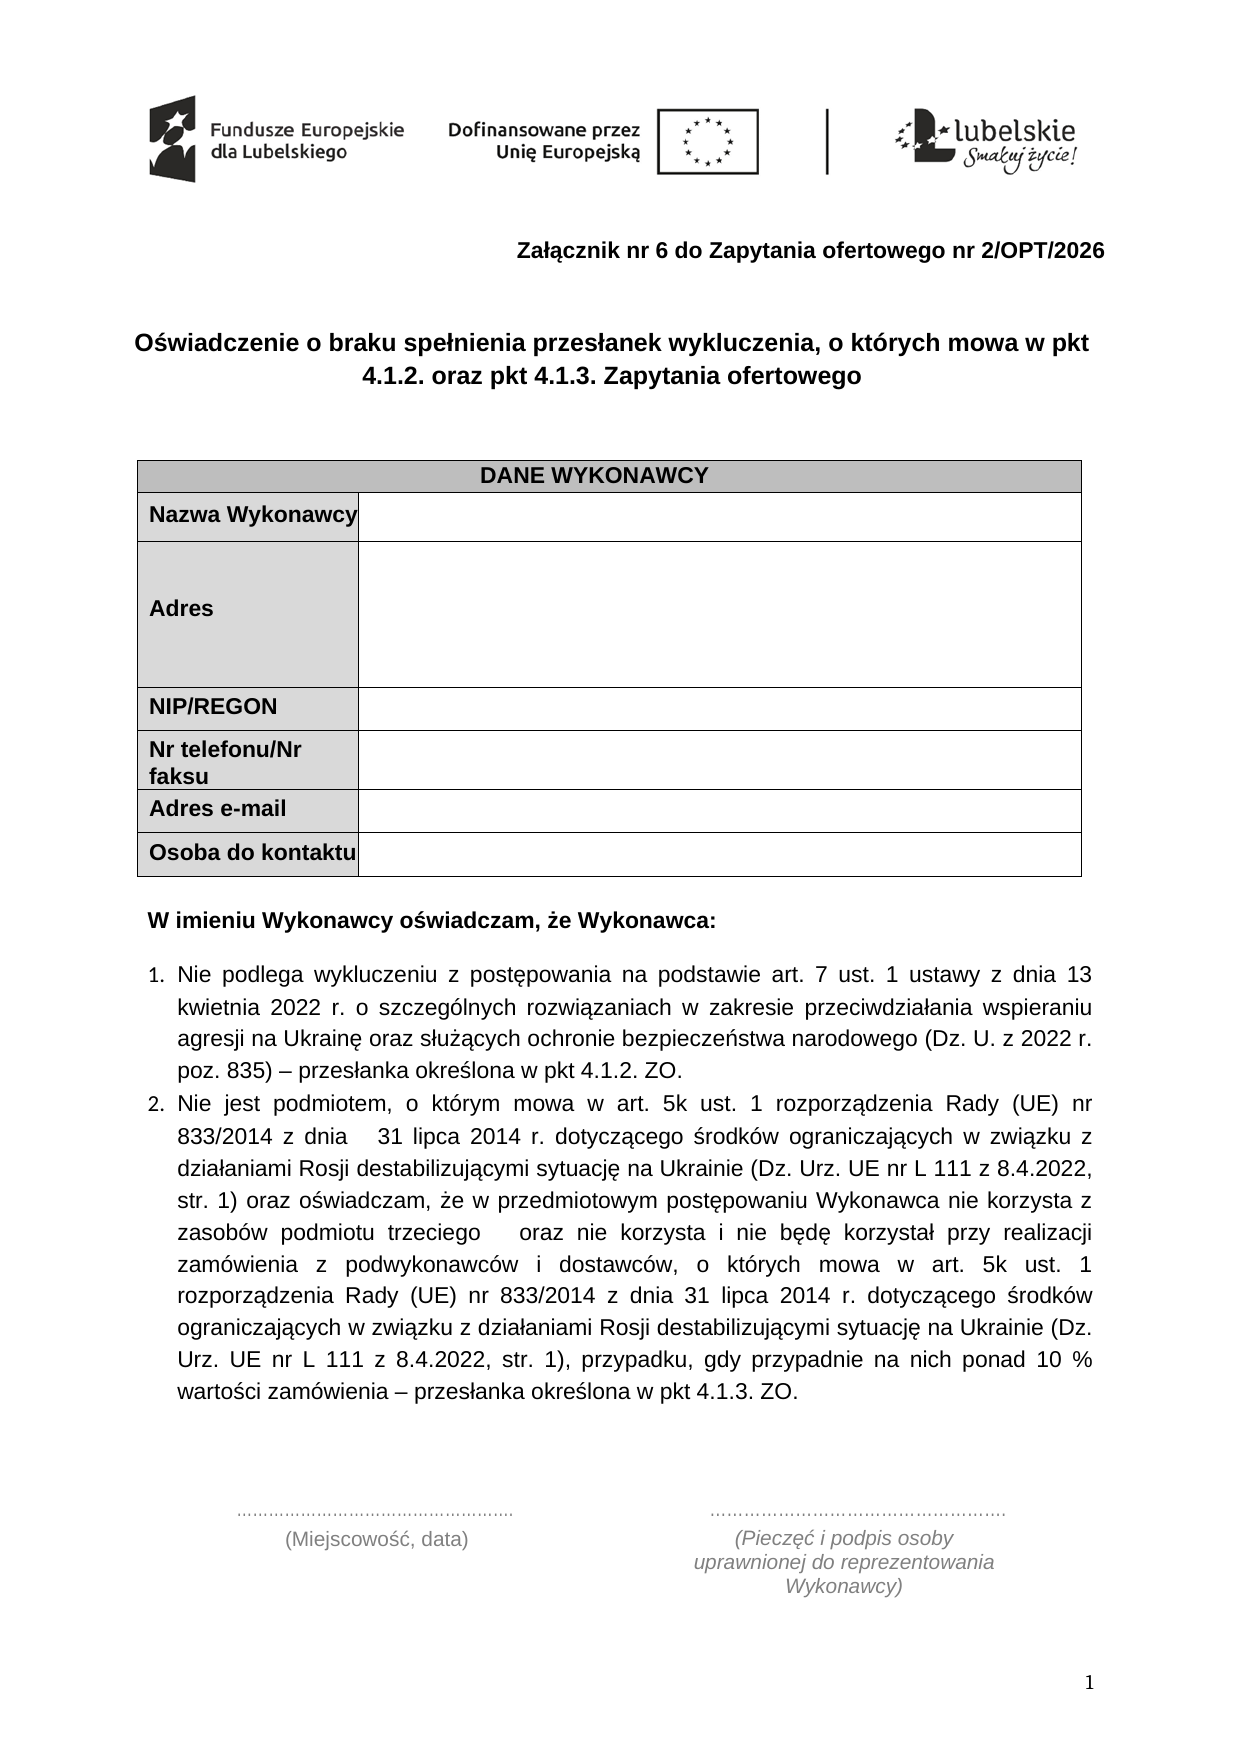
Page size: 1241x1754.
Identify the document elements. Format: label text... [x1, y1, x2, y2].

table_cell [359, 542, 1081, 687]
table_header ……………………………………………. [216, 1499, 596, 1526]
table_header DANE WYKONAWCY [138, 461, 1081, 492]
subtitle Załącznik nr 6 do Zapytania ofertowego nr 2/OPT/2026 [147, 237, 1105, 264]
table_cell Adres [138, 542, 358, 687]
table_cell (Pieczęć i podpis osoby uprawnionej do reprezentowania Wykonawcy) [596, 1526, 1030, 1598]
picture [125, 73, 1099, 206]
subtitle Oświadczenie o braku spełnienia przesłanek wykluczenia, o których mowa w pkt 4.1.2. oraz pkt 4.1.3. Zapytania ofertowego [125, 328, 1099, 390]
table_cell Nr telefonu/Nr faksu [138, 731, 358, 789]
table_cell NIP/REGON [138, 688, 358, 730]
text W imieniu Wykonawcy oświadczam, że Wykonawca: [147, 907, 1105, 933]
list Nie jest podmiotem, o którym mowa w art. 5k ust. 1 rozporządzenia Rady (UE) nr 833/2014 z dnia 31 lipca 2014 r. dotyczącego środków ograniczających w związku z działaniami Rosji destabilizującymi sytuację na Ukrainie (Dz. Urz. UE nr L 111 z 8.4.2022, str. 1) oraz oświadczam, że w przedmiotowym postępowaniu Wykonawca nie korzysta z zasobów podmiotu trzeciego oraz nie korzysta i nie będę korzystał przy realizacji zamówienia z podwykonawców i dostawców, o których mowa w art. 5k ust. 1 rozporządzenia Rady (UE) nr 833/2014 z dnia 31 lipca 2014 r. dotyczącego środków ograniczających w związku z działaniami Rosji destabilizującymi sytuację na Ukrainie (Dz. Urz. UE nr L 111 z 8.4.2022, str. 1), przypadku, gdy przypadnie na nich ponad 10 % wartości zamówienia – przesłanka określona w pkt 4.1.3. ZO. [147, 1089, 1093, 1404]
table_header ……………………………………………. [596, 1499, 1030, 1526]
table_cell (Miejscowość, data) [216, 1526, 596, 1598]
table_cell [359, 790, 1081, 832]
table_cell Nazwa Wykonawcy [138, 493, 358, 541]
table_cell Osoba do kontaktu [138, 833, 358, 876]
table_cell [359, 731, 1081, 789]
table_cell [359, 833, 1081, 876]
table_cell Adres e-mail [138, 790, 358, 832]
text 1 [125, 1671, 1093, 1695]
list Nie podlega wykluczeniu z postępowania na podstawie art. 7 ust. 1 ustawy z dnia 13 kwietnia 2022 r. o szczególnych rozwiązaniach w zakresie przeciwdziałania wspieraniu agresji na Ukrainę oraz służących ochronie bezpieczeństwa narodowego (Dz. U. z 2022 r. poz. 835) – przesłanka określona w pkt 4.1.2. ZO. [147, 960, 1093, 1083]
table_cell [359, 493, 1081, 541]
table_cell [359, 688, 1081, 730]
